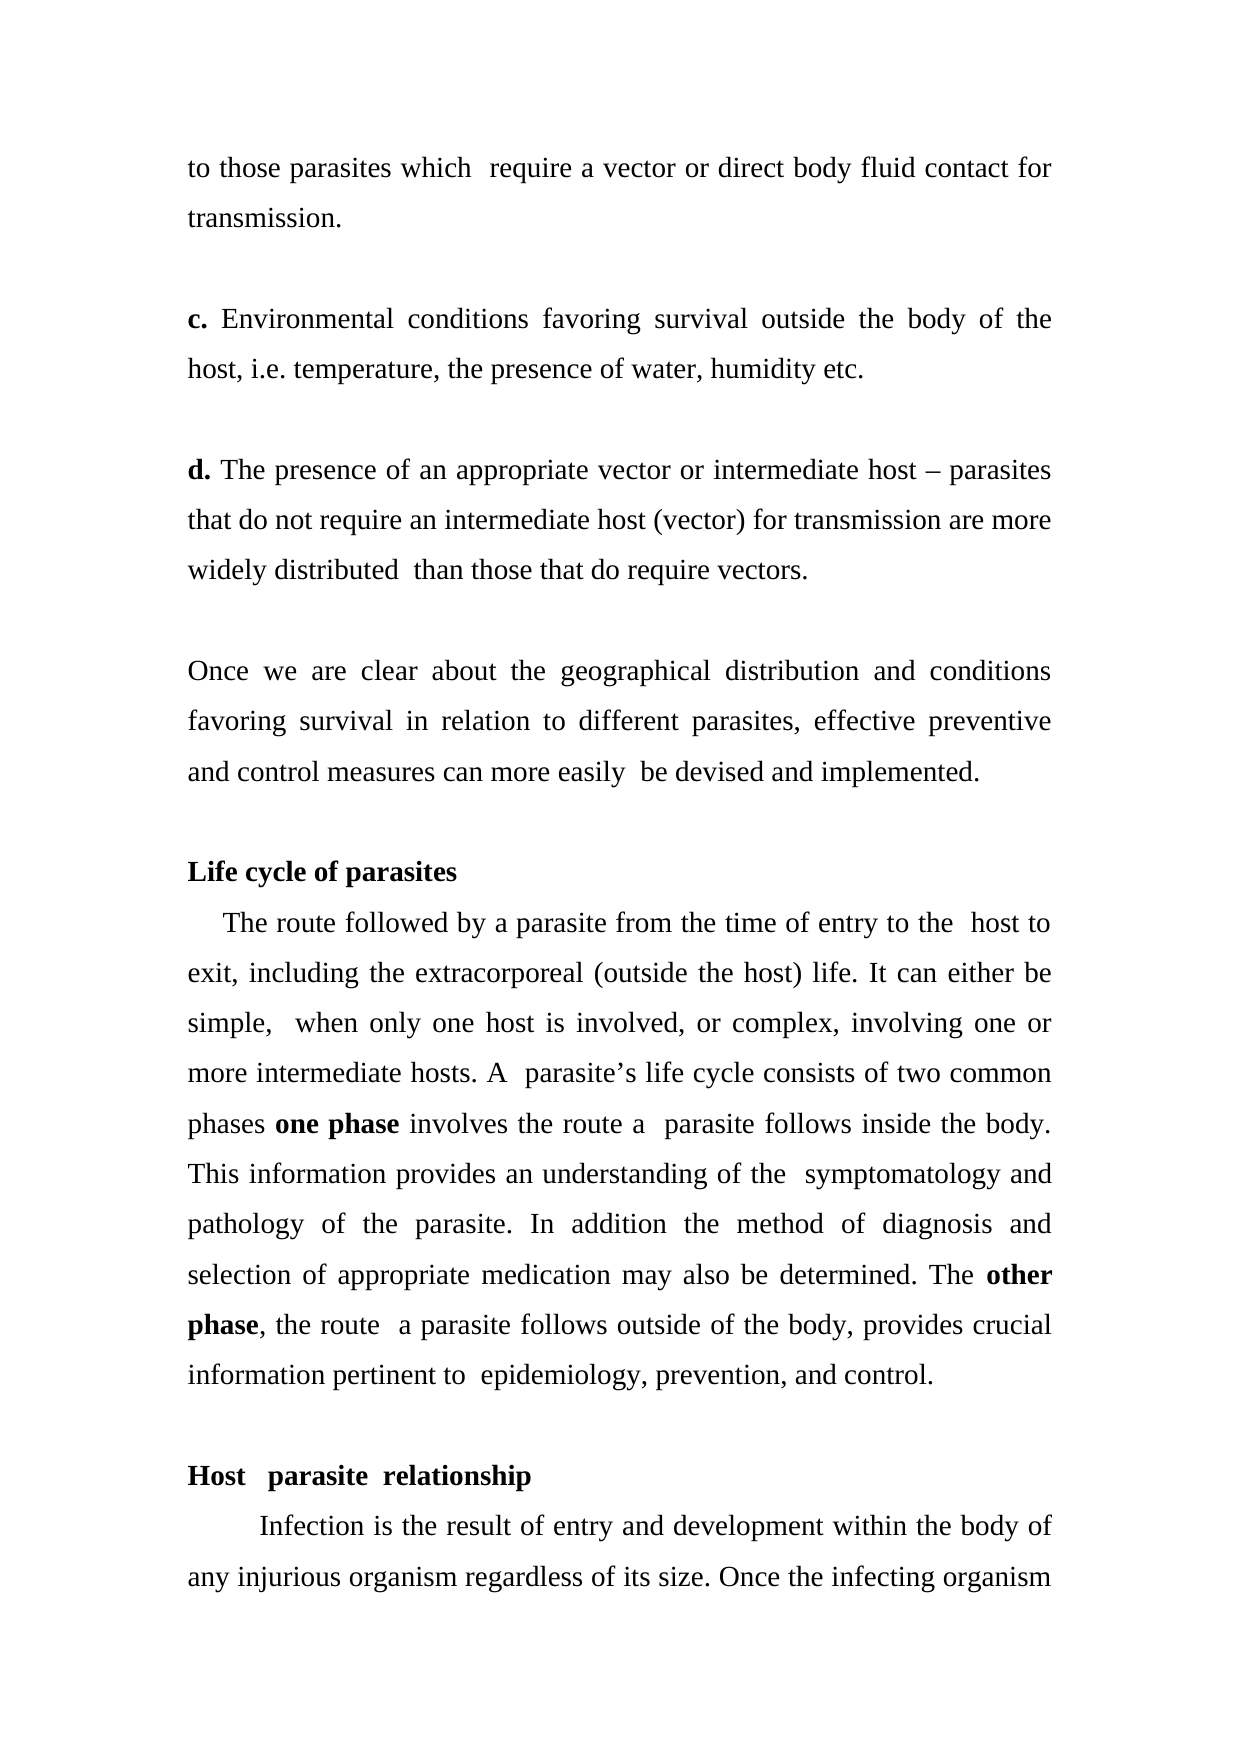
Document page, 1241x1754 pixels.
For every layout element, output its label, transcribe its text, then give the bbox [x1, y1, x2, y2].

text Life cycle of parasites [187, 854, 1053, 888]
text d. The presence of an appropriate vector or intermediate host – parasites that do not require an intermediate host (vector) for transmission are more widely distributed than those that do require vectors. [187, 452, 1053, 586]
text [187, 1508, 1053, 1592]
text The route followed by a parasite from the time of entry to the host to exit, including the extracorporeal (outside the host) life. It can either be simple, when only one host is involved, or complex, involving one or more intermediate hosts. A parasite’s life cycle consists of two common phases one phase involves the route a parasite follows inside the body. This information provides an understanding of the symptomatology and pathology of the parasite. In addition the method of diagnosis and selection of appropriate medication may also be determined. The other phase, the route a parasite follows outside of the body, provides crucial information pertinent to epidemiology, prevention, and control. [187, 905, 1053, 1391]
text Once we are clear about the geographical distribution and conditions favoring survival in relation to different parasites, effective preventive and control measures can more easily be devised and implemented. [187, 653, 1053, 787]
text c. Environmental conditions favoring survival outside the body of the host, i.e. temperature, the presence of water, humidity etc. [187, 301, 1053, 385]
text Host parasite relationship [187, 1458, 1053, 1492]
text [187, 150, 1053, 234]
